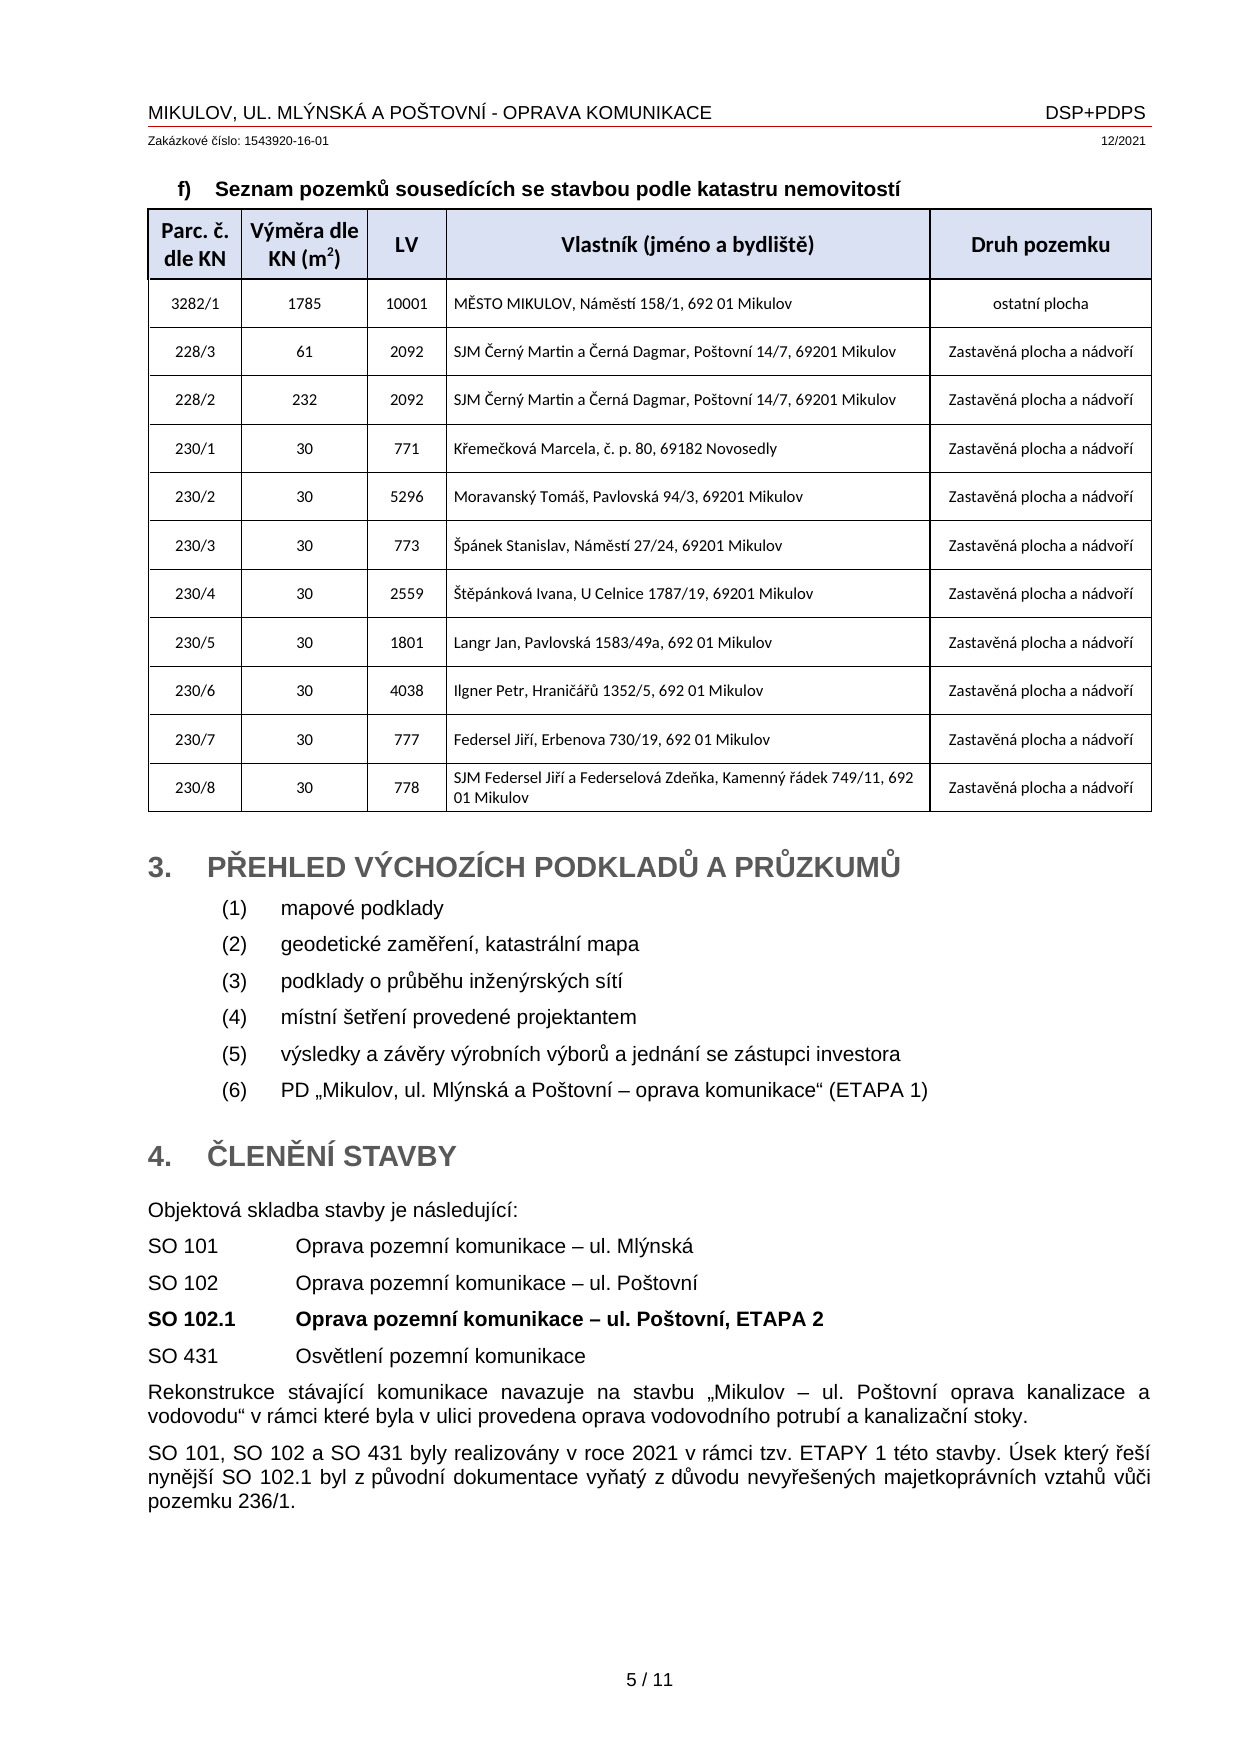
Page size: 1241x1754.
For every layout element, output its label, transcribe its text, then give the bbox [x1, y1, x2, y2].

table_cell 773 [368, 521, 446, 569]
table_cell 230/2 [149, 473, 241, 520]
table_cell 30 [242, 570, 367, 617]
table_cell 30 [242, 521, 367, 569]
table_cell 230/7 [149, 715, 241, 763]
text SO 102 Oprava pozemní komunikace – ul. Poštovní [148, 1271, 1152, 1295]
table_cell Zastavěná plocha a nádvoří [931, 715, 1151, 763]
table_cell Špánek Stanislav, Náměstí 27/24, 69201 Mikulov [447, 521, 929, 569]
table_cell 1785 [242, 280, 367, 327]
table_cell Langr Jan, Pavlovská 1583/49a, 692 01 Mikulov [447, 618, 929, 666]
table_cell Zastavěná plocha a nádvoří [931, 521, 1151, 569]
table_cell Zastavěná plocha a nádvoří [931, 473, 1151, 520]
list místní šetření provedené projektantem [222, 1005, 1152, 1029]
table_cell SJM Černý Martin a Černá Dagmar, Poštovní 14/7, 69201 Mikulov [447, 328, 929, 375]
table_cell Zastavěná plocha a nádvoří [931, 425, 1151, 472]
table_cell 777 [368, 715, 446, 763]
table_cell 230/5 [149, 618, 241, 666]
table_cell 5296 [368, 473, 446, 520]
table_cell MĚSTO MIKULOV, Náměstí 158/1, 692 01 Mikulov [447, 280, 929, 327]
list PD „Mikulov, ul. Mlýnská a Poštovní – oprava komunikace“ (ETAPA 1) [222, 1078, 1152, 1102]
table_cell 30 [242, 473, 367, 520]
list mapové podklady [222, 896, 1152, 919]
table_header LV [368, 210, 446, 278]
subtitle PŘEHLED VÝCHOZÍCH PODKLADŮ A PRŮZKUMŮ [148, 849, 1152, 883]
table_cell 30 [242, 425, 367, 472]
table_cell Zastavěná plocha a nádvoří [931, 667, 1151, 714]
table_cell 228/3 [149, 328, 241, 375]
table_cell SJM Federsel Jiří a Federselová Zdeňka, Kamenný řádek 749/11, 692 01 Mikulov [447, 764, 929, 811]
text SO 101 Oprava pozemní komunikace – ul. Mlýnská [148, 1234, 1152, 1258]
table_cell 778 [368, 764, 446, 811]
list geodetické zaměření, katastrální mapa [222, 932, 1152, 956]
table_cell 230/1 [149, 425, 241, 472]
table_cell Moravanský Tomáš, Pavlovská 94/3, 69201 Mikulov [447, 473, 929, 520]
table_cell 4038 [368, 667, 446, 714]
table_cell 10001 [368, 280, 446, 327]
subtitle ČLENĚNÍ STAVBY [148, 1139, 1152, 1173]
table_cell 2092 [368, 376, 446, 423]
table_cell Štěpánková Ivana, U Celnice 1787/19, 69201 Mikulov [447, 570, 929, 617]
table_cell 230/3 [149, 521, 241, 569]
table_cell 2559 [368, 570, 446, 617]
table_header Vlastník (jméno a bydliště) [447, 210, 929, 278]
table_cell ostatní plocha [931, 280, 1151, 327]
table_cell 230/4 [149, 570, 241, 617]
table_cell Zastavěná plocha a nádvoří [931, 376, 1151, 423]
table_cell 30 [242, 715, 367, 763]
table_cell Federsel Jiří, Erbenova 730/19, 692 01 Mikulov [447, 715, 929, 763]
table_cell 232 [242, 376, 367, 423]
list podklady o průběhu inženýrských sítí [222, 968, 1152, 992]
table_cell Zastavěná plocha a nádvoří [931, 328, 1151, 375]
list výsledky a závěry výrobních výborů a jednání se zástupci investora [222, 1041, 1152, 1065]
text SO 101, SO 102 a SO 431 byly realizovány v roce 2021 v rámci tzv. ETAPY 1 této stavby. Úsek který řeší nynější SO 102.1 byl z původní dokumentace vyňatý z důvodu nevyřešených majetkoprávních vztahů vůči pozemku 236/1. [148, 1441, 1152, 1512]
subtitle Seznam pozemků sousedících se stavbou podle katastru nemovitostí [177, 177, 1152, 201]
table_header Parc. č. dle KN [149, 210, 241, 278]
table_cell 1801 [368, 618, 446, 666]
table_cell Zastavěná plocha a nádvoří [931, 570, 1151, 617]
table_cell 230/6 [149, 667, 241, 714]
table_cell 228/2 [149, 376, 241, 423]
table_cell 30 [242, 618, 367, 666]
text SO 102.1 Oprava pozemní komunikace – ul. Poštovní, ETAPA 2 [148, 1307, 1152, 1331]
table_cell Zastavěná plocha a nádvoří [931, 764, 1151, 811]
table_cell 3282/1 [149, 279, 241, 327]
table_cell 230/8 [149, 764, 241, 811]
table_cell Zastavěná plocha a nádvoří [931, 618, 1151, 666]
table_header Výměra dle KN (m2) [242, 210, 367, 278]
table_cell 61 [242, 328, 367, 375]
text Objektová skladba stavby je následující: [148, 1198, 1152, 1222]
table_cell Křemečková Marcela, č. p. 80, 69182 Novosedly [447, 425, 929, 472]
table_cell 30 [242, 764, 367, 811]
table_cell 2092 [368, 328, 446, 375]
table_cell SJM Černý Martin a Černá Dagmar, Poštovní 14/7, 69201 Mikulov [447, 376, 929, 423]
table_cell Ilgner Petr, Hraničářů 1352/5, 692 01 Mikulov [447, 667, 929, 714]
table_cell 771 [368, 425, 446, 472]
table_header Druh pozemku [931, 210, 1151, 278]
table_cell 30 [242, 667, 367, 714]
text SO 431 Osvětlení pozemní komunikace [148, 1344, 1152, 1368]
